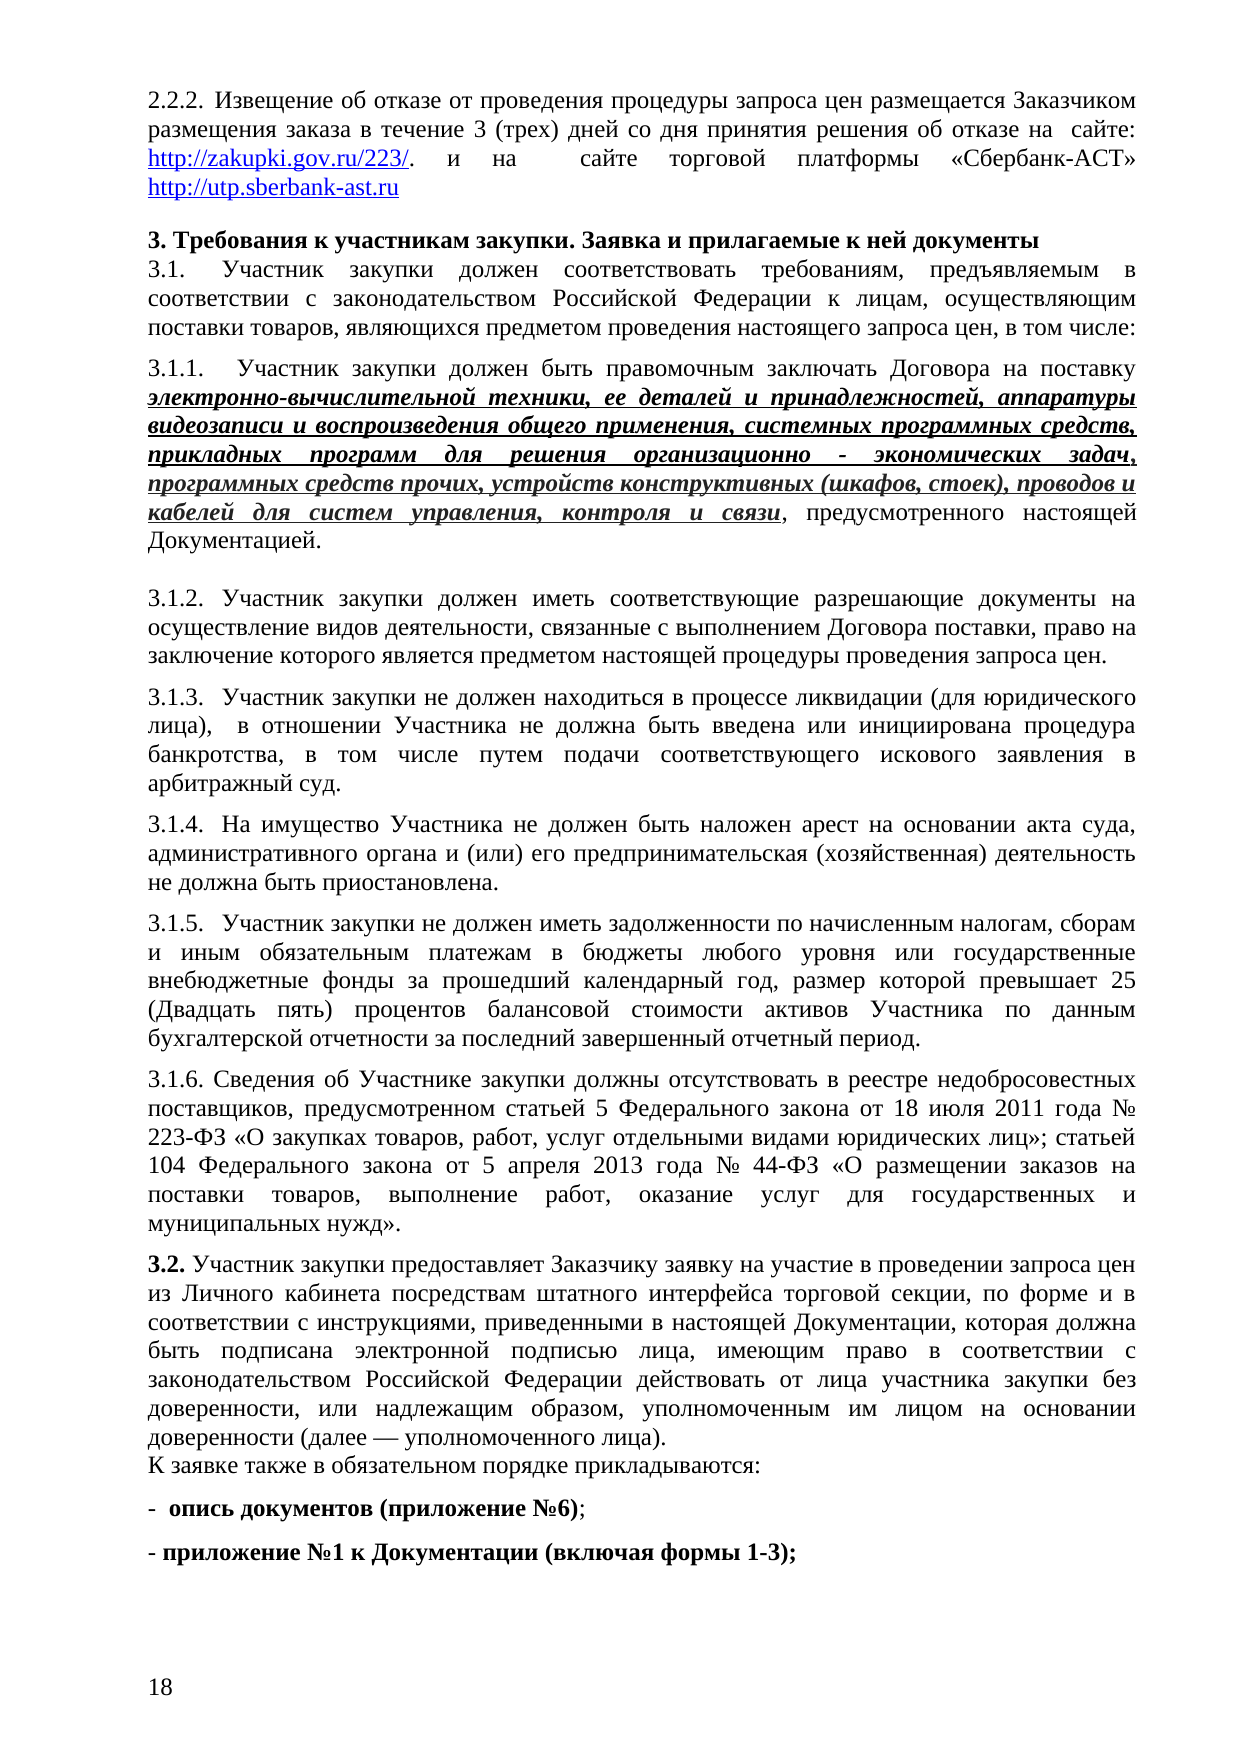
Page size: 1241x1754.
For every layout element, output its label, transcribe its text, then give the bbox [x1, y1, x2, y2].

text 3.1.5. Участник закупки не должен иметь задолженности по начисленным налогам, сборам и иным обязательным платежам в бюджеты любого уровня или государственные внебюджетные фонды за прошедший календарный год, размер которой превышает 25 (Двадцать пять) процентов балансовой стоимости активов Участника по данным бухгалтерской отчетности за последний завершенный отчетный период. [148, 908, 1137, 1052]
text 3.1.3. Участник закупки не должен находиться в процессе ликвидации (для юридического лица), в отношении Участника не должна быть введена или инициирована процедура банкротства, в том числе путем подачи соответствующего искового заявления в арбитражный суд. [148, 682, 1137, 797]
text 3.1.1. Участник закупки должен быть правомочным заключать Договора на поставку электронно-вычислительной техники, ее деталей и принадлежностей, аппаратуры видеозаписи и воспроизведения общего применения, системных программных средств, прикладных программ для решения организационно - экономических задач, программных средств прочих, устройств конструктивных (шкафов, стоек), проводов и кабелей для систем управления, контроля и связи, предусмотренного настоящей Документацией. [148, 353, 1137, 407]
text К заявке также в обязательном порядке прикладываются: [148, 1450, 1137, 1479]
list Извещение об отказе от проведения процедуры запроса цен размещается Заказчиком размещения заказа в течение 3 (трех) дней со дня принятия решения об отказе на сайте: http://zakupki.gov.ru/223/. и на сайте торговой платформы «Сбербанк-АСТ» http://utp.sberbank-ast.ru [148, 85, 1137, 200]
text 3.1.2. Участник закупки должен иметь соответствующие разрешающие документы на осуществление видов деятельности, связанные с выполнением Договора поставки, право на заключение которого является предметом настоящей процедуры проведения запроса цен. [148, 583, 1137, 669]
text 3.1. Участник закупки должен соответствовать требованиям, предъявляемым в соответствии с законодательством Российской Федерации к лицам, осуществляющим поставки товаров, являющихся предметом проведения настоящего запроса цен, в том числе: [148, 254, 1137, 340]
text - приложение №1 к Документации (включая формы 1-3); [148, 1537, 1137, 1565]
text 3.2. Участник закупки предоставляет Заказчику заявку на участие в проведении запроса цен из Личного кабинета посредствам штатного интерфейса торговой секции, по форме и в соответствии с инструкциями, приведенными в настоящей Документации, которая должна быть подписана электронной подписью лица, имеющим право в соответствии с законодательством Российской Федерации действовать от лица участника закупки без доверенности, или надлежащим образом, уполномоченным им лицом на основании доверенности (далее — уполномоченного лица). [148, 1249, 1137, 1450]
text - опись документов (приложение №6); [148, 1493, 1137, 1522]
text 3.1.4. На имущество Участника не должен быть наложен арест на основании акта суда, административного органа и (или) его предпринимательская (хозяйственная) деятельность не должна быть приостановлена. [148, 809, 1137, 895]
text 3.1.1. Участник закупки должен быть правомочным заключать Договора на поставку электронно-вычислительной техники, ее деталей и принадлежностей, аппаратуры видеозаписи и воспроизведения общего применения, системных программных средств, прикладных программ для решения организационно - экономических задач, программных средств прочих, устройств конструктивных (шкафов, стоек), проводов и кабелей для систем управления, контроля и связи, предусмотренного настоящей Документацией. [148, 497, 1137, 554]
text 3.1.6. Сведения об Участнике закупки должны отсутствовать в реестре недобросовестных поставщиков, предусмотренном статьей 5 Федерального закона от 18 июля 2011 года № 223-ФЗ «О закупках товаров, работ, услуг отдельными видами юридических лиц»; статьей 104 Федерального закона от 5 апреля 2013 года № 44-ФЗ «О размещении заказов на поставки товаров, выполнение работ, оказание услуг для государственных и муниципальных нужд». [148, 1064, 1137, 1237]
text 3. Требования к участникам закупки. Заявка и прилагаемые к ней документы [148, 225, 1137, 254]
